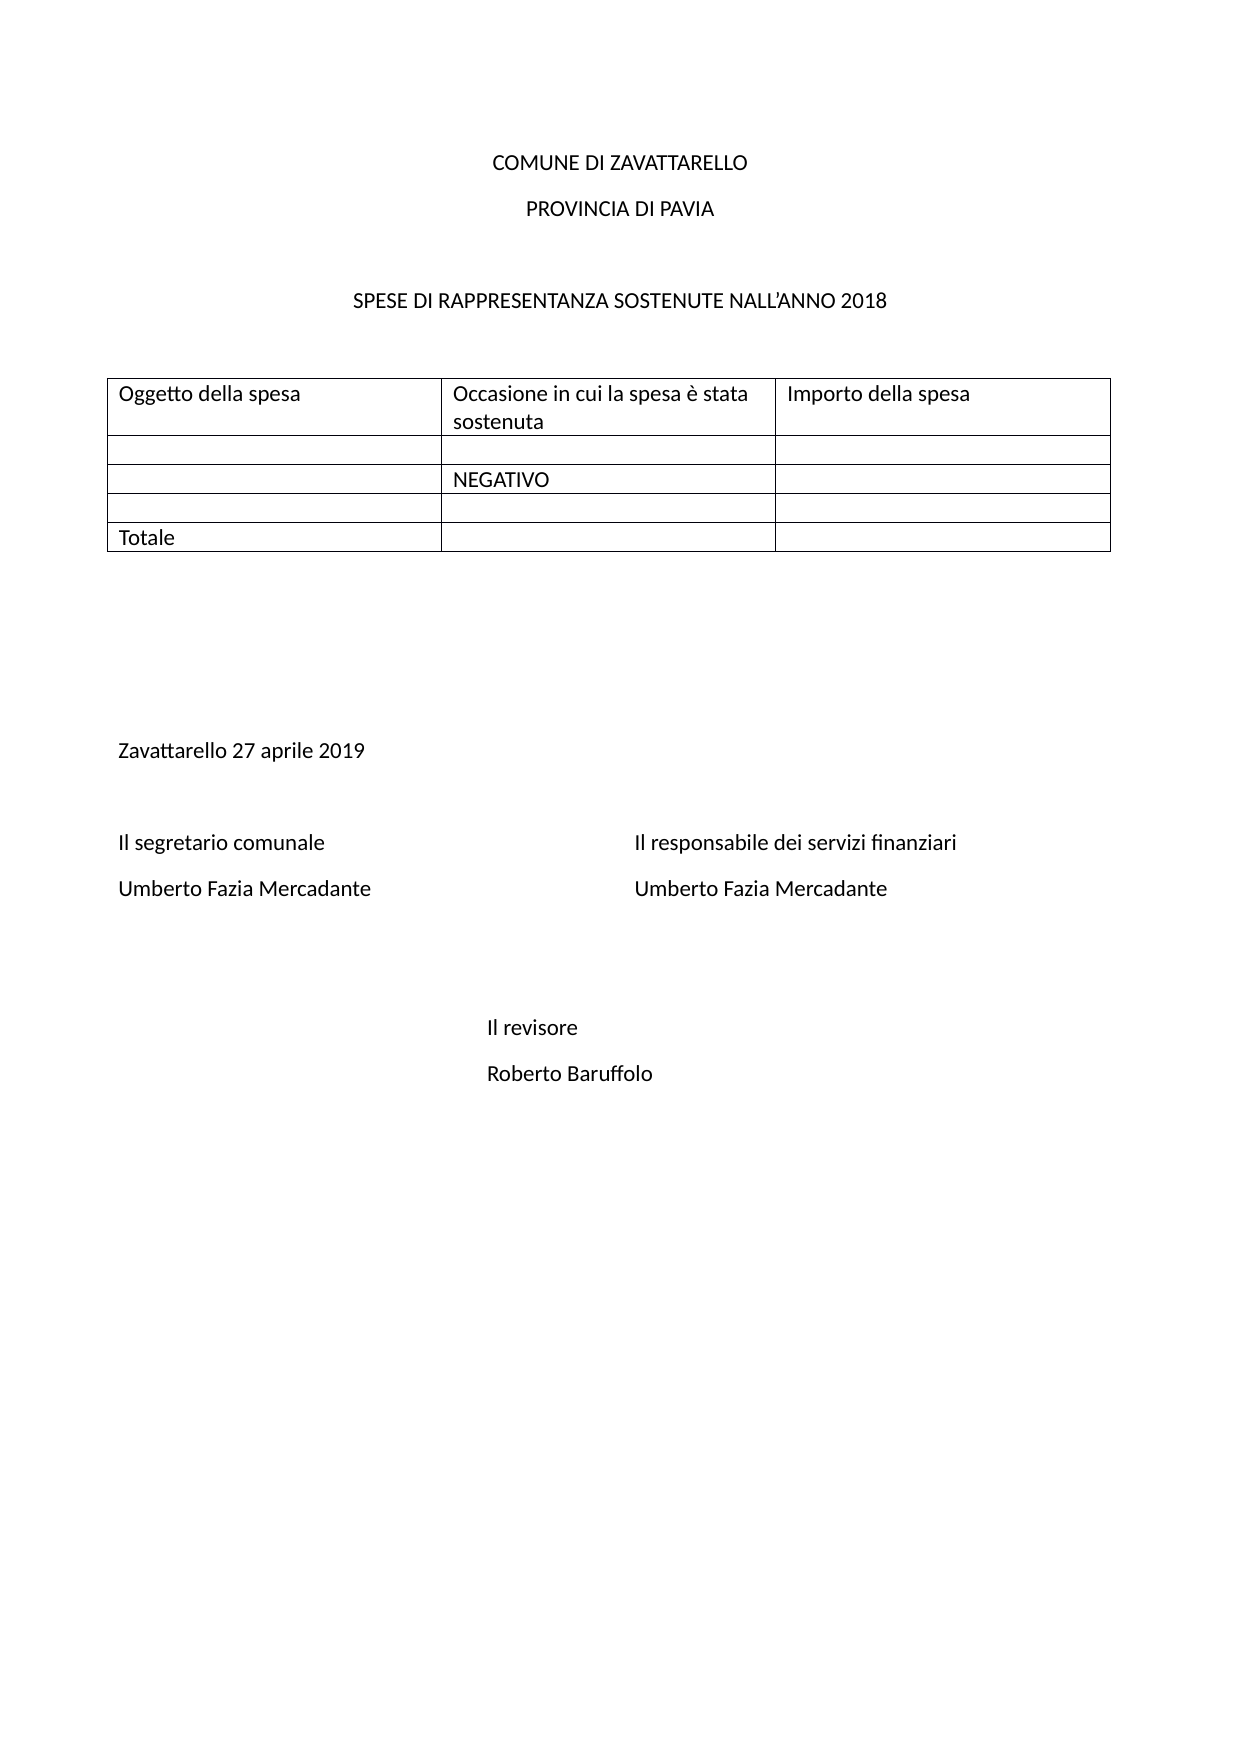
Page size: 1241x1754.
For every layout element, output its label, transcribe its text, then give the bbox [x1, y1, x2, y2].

table_cell [442, 523, 775, 551]
text SPESE DI RAPPRESENTANZA SOSTENUTE NALL’ANNO 2018 [118, 286, 1122, 314]
text Zavattarello 27 aprile 2019 [118, 736, 1122, 764]
text Roberto Baruffolo [118, 1059, 1122, 1087]
text Il segretario comunale Il responsabile dei servizi finanziari [118, 828, 1122, 856]
table_cell [442, 436, 775, 464]
table_cell [108, 436, 441, 464]
text Umberto Fazia Mercadante Umberto Fazia Mercadante [118, 874, 1122, 902]
text PROVINCIA DI PAVIA [118, 194, 1122, 222]
table_cell [108, 494, 441, 522]
table_header Occasione in cui la spesa è stata sostenuta [442, 379, 775, 435]
table_cell [442, 494, 775, 522]
table_cell Totale [108, 523, 441, 551]
text COMUNE DI ZAVATTARELLO [118, 148, 1122, 176]
table_cell [776, 465, 1110, 493]
table_cell NEGATIVO [442, 465, 775, 493]
table_cell [776, 523, 1110, 551]
table_cell [776, 494, 1110, 522]
table_cell [776, 436, 1110, 464]
table_header Oggetto della spesa [108, 379, 441, 435]
table_cell [108, 465, 441, 493]
table_header Importo della spesa [776, 379, 1110, 435]
text Il revisore [118, 1013, 1122, 1041]
